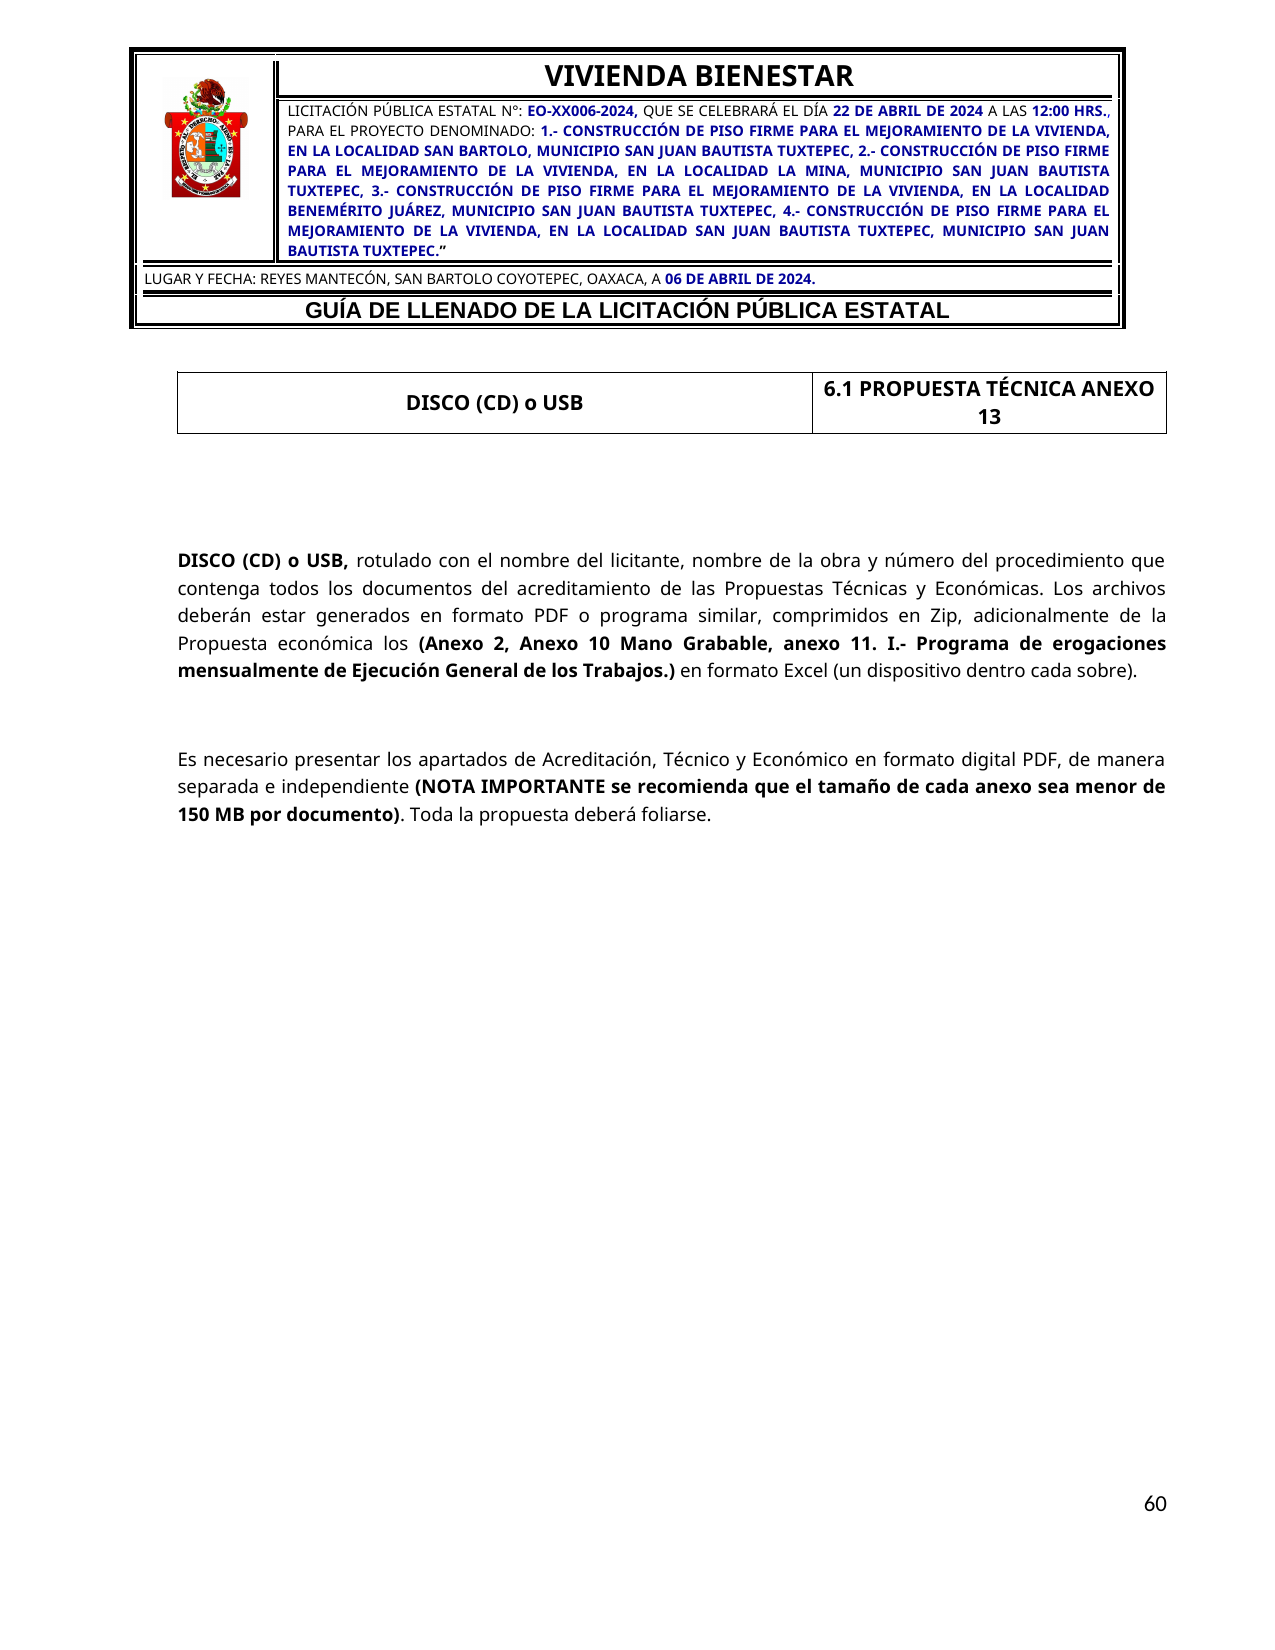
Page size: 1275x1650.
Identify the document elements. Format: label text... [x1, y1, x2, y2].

text Es necesario presentar los apartados de Acreditación, Técnico y Económico en formato digital PDF, de manera separada e independiente (NOTA IMPORTANTE se recomienda que el tamaño de cada anexo sea menor de 150 MB por documento). Toda la propuesta deberá foliarse. [177, 746, 1167, 827]
table_header DISCO (CD) o USB [178, 373, 812, 433]
text DISCO (CD) o USB, rotulado con el nombre del licitante, nombre de la obra y número del procedimiento que contenga todos los documentos del acreditamiento de las Propuestas Técnicas y Económicas. Los archivos deberán estar generados en formato PDF o programa similar, comprimidos en Zip, adicionalmente de la Propuesta económica los (Anexo 2, Anexo 10 Mano Grabable, anexo 11. I.- Programa de erogaciones mensualmente de Ejecución General de los Trabajos.) en formato Excel (un dispositivo dentro cada sobre). [177, 548, 1167, 683]
table_header 6.1 PROPUESTA TÉCNICA ANEXO 13 [813, 373, 1166, 433]
picture [162, 77, 250, 200]
